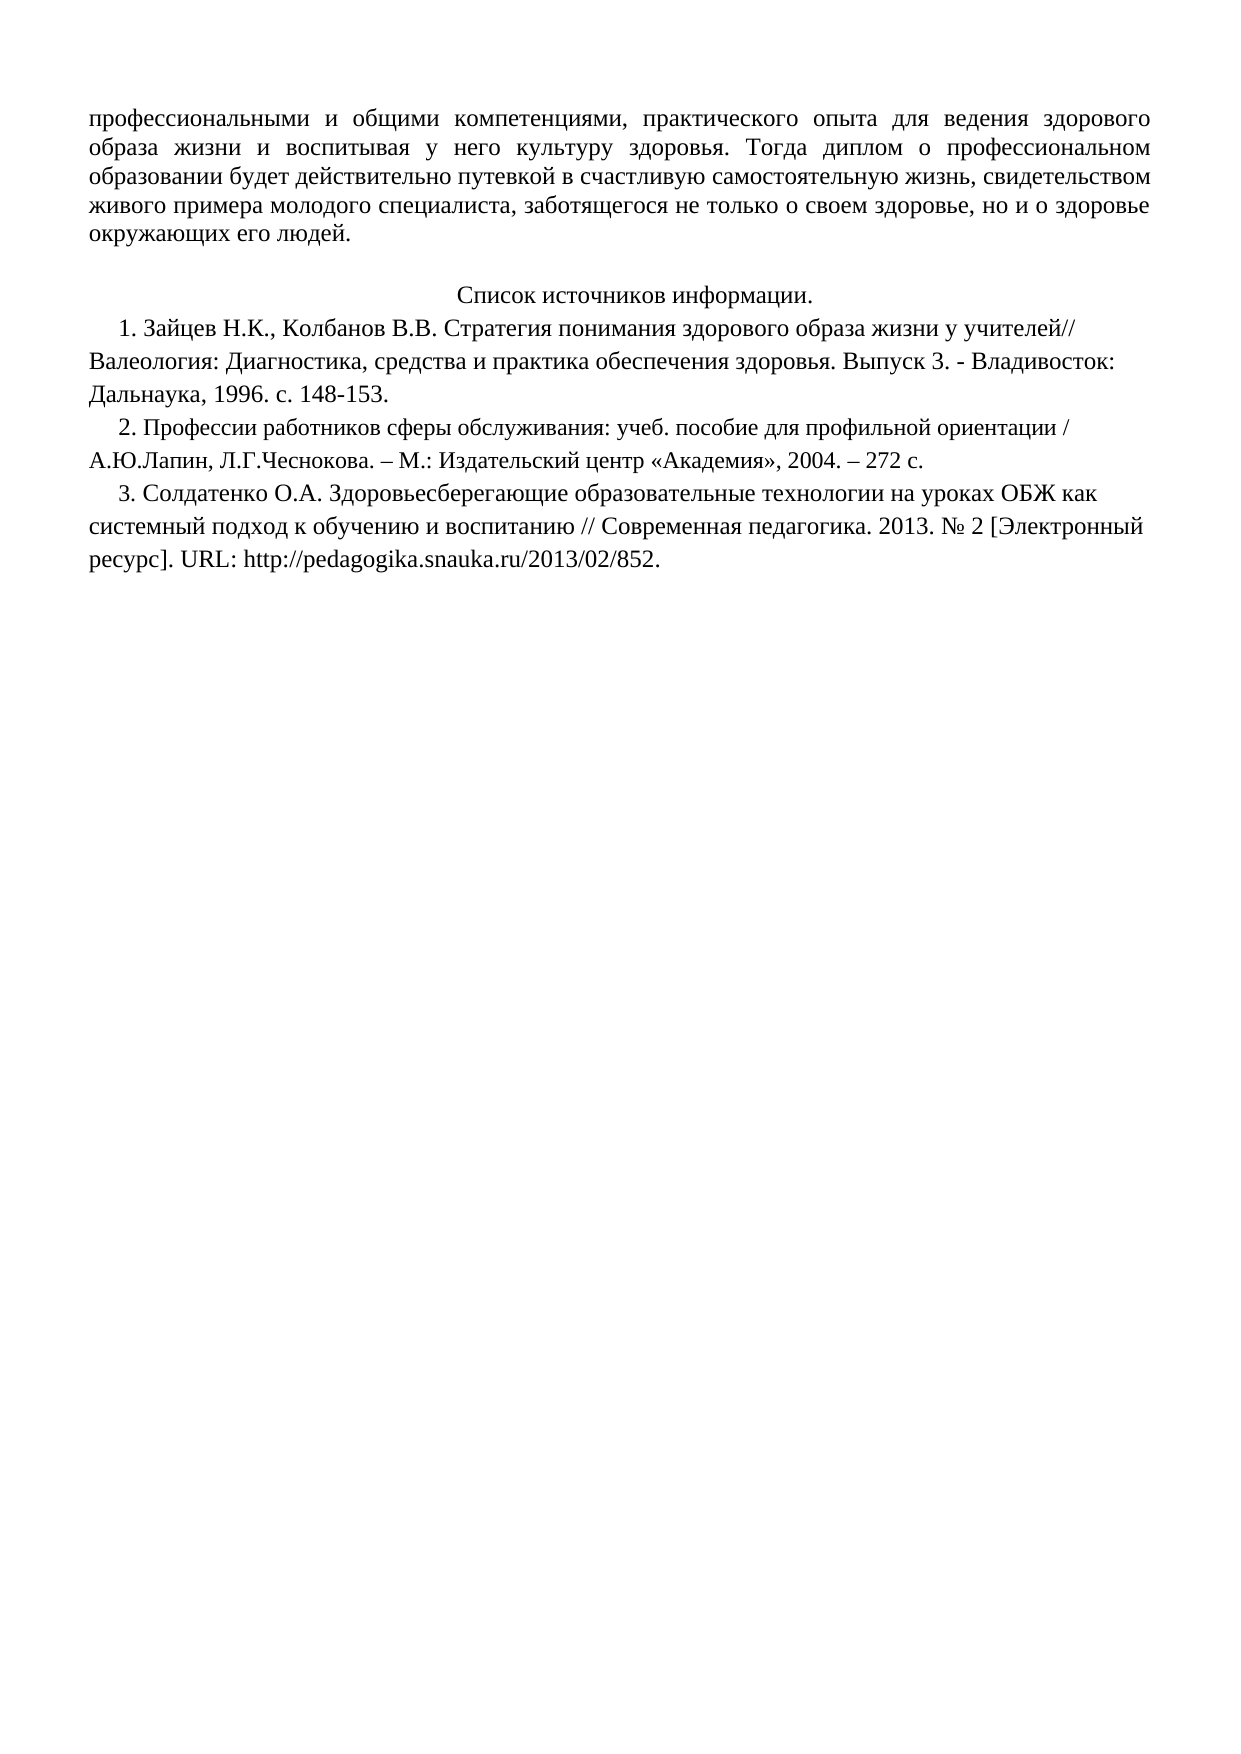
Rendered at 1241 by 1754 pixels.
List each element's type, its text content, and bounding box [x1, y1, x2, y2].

text Список источников информации. [88, 280, 1152, 309]
text 2. Профессии работников сферы обслуживания: учеб. пособие для профильной ориентации / А.Ю.Лапин, Л.Г.Чеснокова. – М.: Издательский центр «Академия», 2004. – 272 с. [88, 412, 1152, 474]
text 1. Зайцев Н.К., Колбанов В.В. Стратегия понимания здорового образа жизни у учителей// Валеология: Диагностика, средства и практика обеспечения здоровья. Выпуск 3. - Владивосток: Дальнаука, 1996. с. 148-153. [88, 313, 1152, 408]
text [88, 103, 1152, 247]
text 3. Солдатенко О.А. Здоровьесберегающие образовательные технологии на уроках ОБЖ как системный подход к обучению и воспитанию // Современная педагогика. 2013. № 2 [Электронный ресурс]. URL: http://pedagogika.snauka.ru/2013/02/852. [88, 478, 1152, 573]
